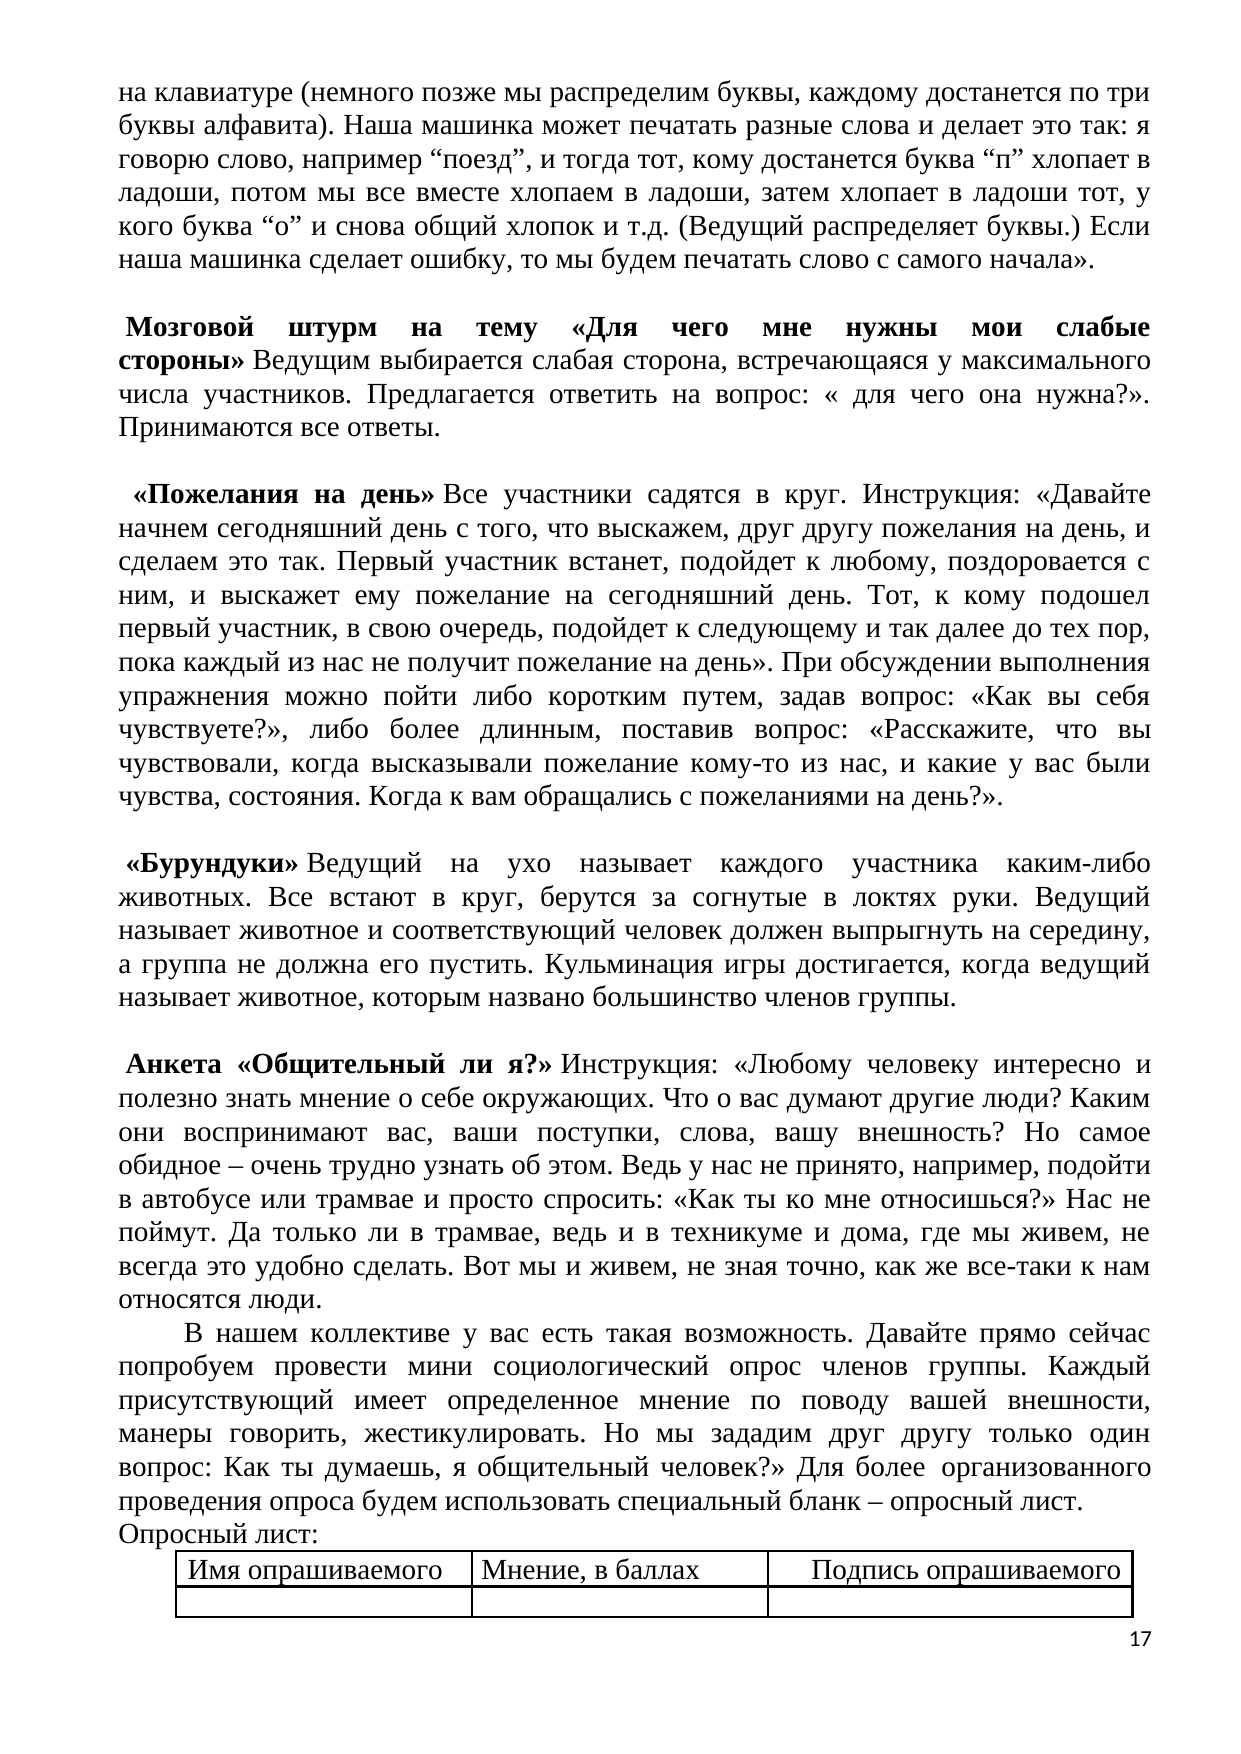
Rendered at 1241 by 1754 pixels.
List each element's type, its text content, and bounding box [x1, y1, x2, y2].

table_header Имя опрашиваемого [177, 1552, 471, 1585]
text «Бурундуки» Ведущий на ухо называет каждого участника каким-либо животных. Все встают в круг, берутся за согнутые в локтях руки. Ведущий называет животное и соответствующий человек должен выпрыгнуть на середину, а группа не должна его пустить. Кульминация игры достигается, когда ведущий называет животное, которым названо большинство членов группы. [118, 845, 1152, 1013]
table_header Мнение, в баллах [473, 1552, 767, 1585]
text Опросный лист: [118, 1516, 1152, 1550]
table_cell [473, 1588, 767, 1616]
table_cell [769, 1588, 1131, 1616]
table_cell [177, 1588, 471, 1616]
text В нашем коллективе у вас есть такая возможность. Давайте прямо сейчас попробуем провести мини социологический опрос членов группы. Каждый присутствующий имеет определенное мнение по поводу вашей внешности, манеры говорить, жестикулировать. Но мы зададим друг другу только один вопрос: Как ты думаешь, я общительный человек?» Для более организованного проведения опроса будем использовать специальный бланк – опросный лист. [118, 1315, 1152, 1516]
text Анкета «Общительный ли я?» Инструкция: «Любому человеку интересно и полезно знать мнение о себе окружающих. Что о вас думают другие люди? Каким они воспринимают вас, ваши поступки, слова, вашу внешность? Но самое обидное – очень трудно узнать об этом. Ведь у нас не принято, например, подойти в автобусе или трамвае и просто спросить: «Как ты ко мне относишься?» Нас не поймут. Да только ли в трамвае, ведь и в техникуме и дома, где мы живем, не всегда это удобно сделать. Вот мы и живем, не зная точно, как же все-таки к нам относятся люди. [118, 1047, 1152, 1315]
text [118, 74, 1152, 275]
table_header Подпись опрашиваемого [769, 1552, 1131, 1585]
text Мозговой штурм на тему «Для чего мне нужны мои слабые стороны» Ведущим выбирается слабая сторона, встречающаяся у максимального числа участников. Предлагается ответить на вопрос: « для чего она нужна?». Принимаются все ответы. [118, 309, 1152, 443]
text «Пожелания на день» Все участники садятся в круг. Инструкция: «Давайте начнем сегодняшний день с того, что выскажем, друг другу пожелания на день, и сделаем это так. Первый участник встанет, подойдет к любому, поздоровается с ним, и выскажет ему пожелание на сегодняшний день. Тот, к кому подошел первый участник, в свою очередь, подойдет к следующему и так далее до тех пор, пока каждый из нас не получит пожелание на день». При обсуждении выполнения упражнения можно пойти либо коротким путем, задав вопрос: «Как вы себя чувствуете?», либо более длинным, поставив вопрос: «Расскажите, что вы чувствовали, когда высказывали пожелание кому-то из нас, и какие у вас были чувства, состояния. Когда к вам обращались с пожеланиями на день?». [118, 476, 1152, 812]
